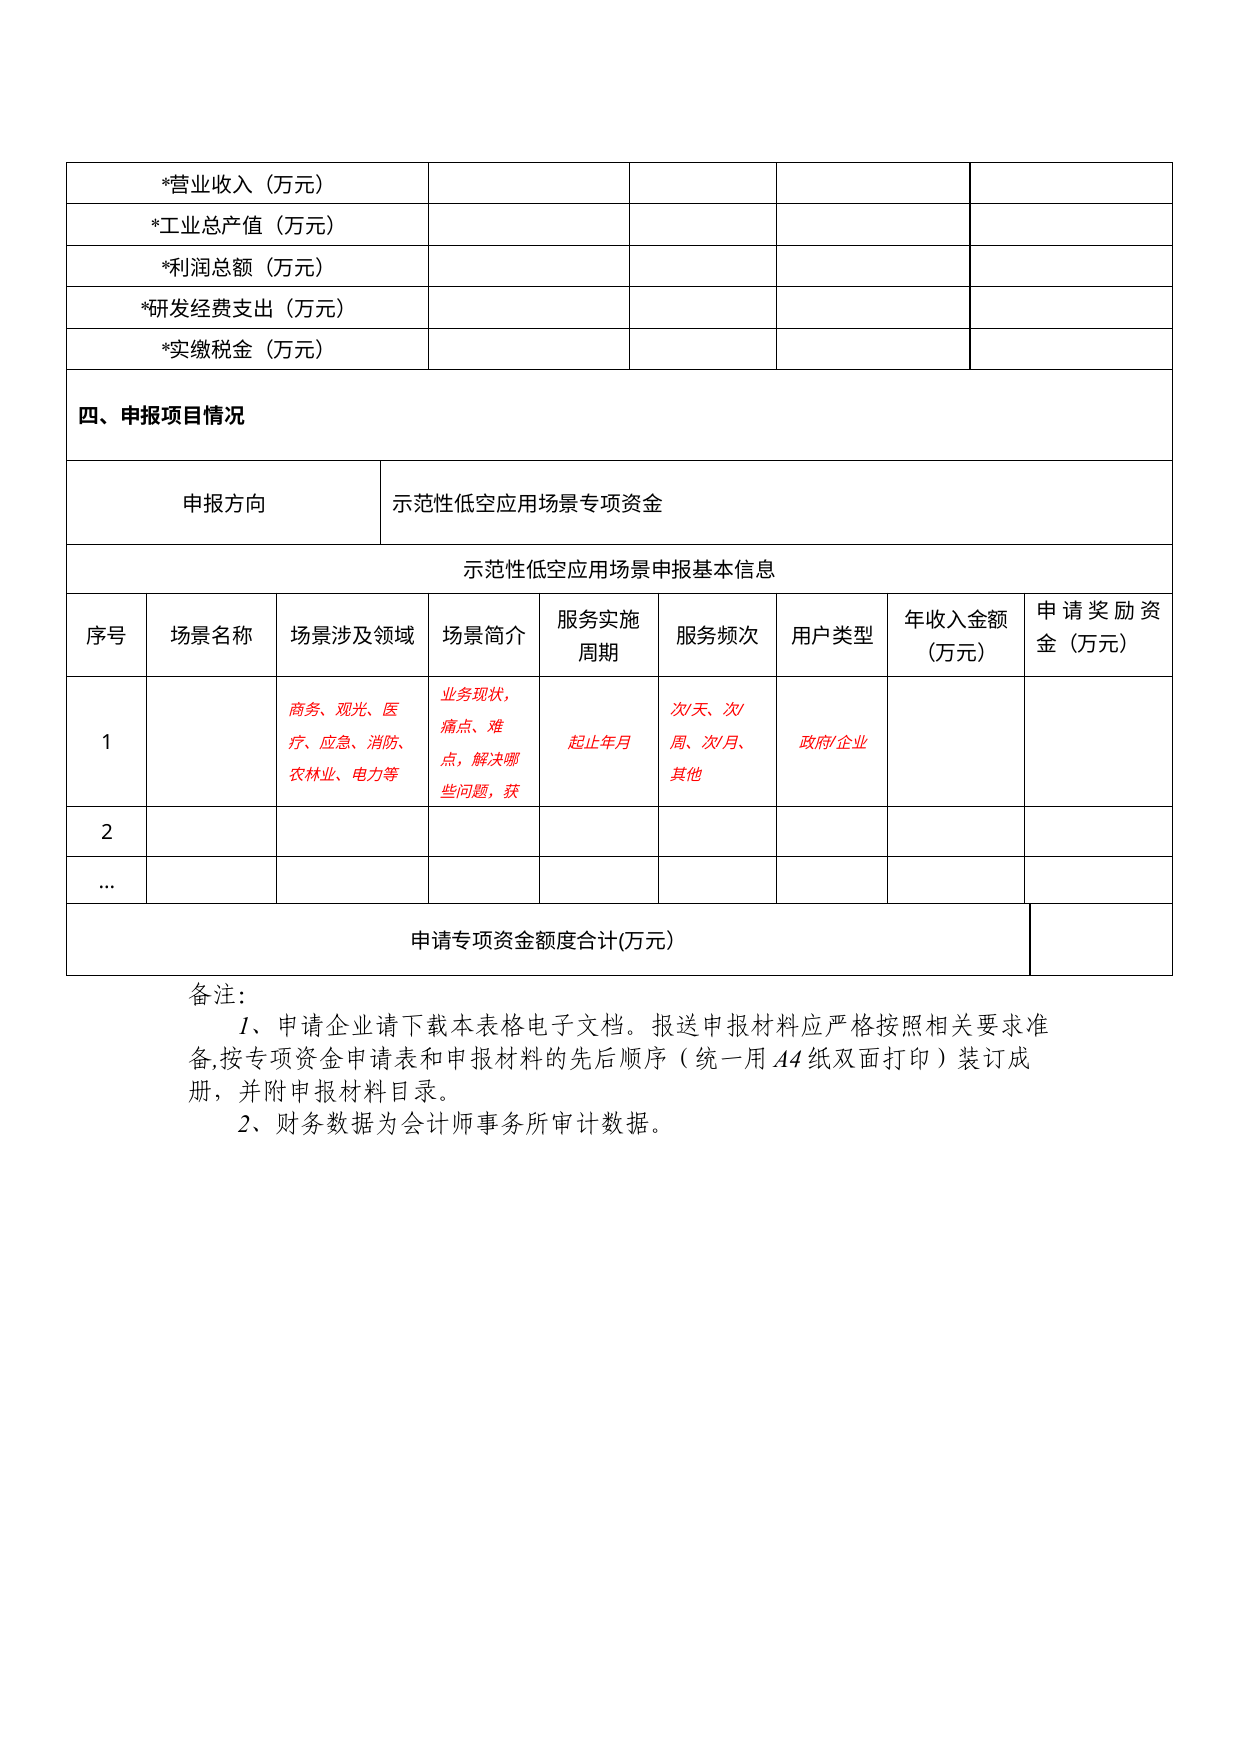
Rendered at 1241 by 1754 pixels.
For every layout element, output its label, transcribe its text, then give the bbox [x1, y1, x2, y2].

table_cell [888, 807, 1024, 856]
table_cell 场景涉及领域 [277, 594, 428, 676]
table_cell [147, 857, 276, 903]
table_cell [971, 287, 1172, 327]
text 1、申请企业请下载本表格电子文档。报送申报材料应严格按照相关要求准备,按专项资金申请表和申报材料的先后顺序（统一用A4纸双面打印）装订成册，并附申报材料目录。 [187, 1009, 1053, 1106]
table_cell [1031, 904, 1172, 975]
table_cell *实缴税金（万元） [67, 329, 428, 369]
table_cell [971, 246, 1172, 286]
table_cell 申报方向 [67, 461, 380, 544]
table_cell [429, 163, 629, 203]
table_cell [777, 204, 969, 245]
table_cell [777, 329, 969, 369]
table_cell [630, 204, 776, 245]
table_cell [777, 287, 969, 327]
table_cell [147, 807, 276, 856]
table_cell 年收入金额（万元） [888, 594, 1024, 676]
table_cell [971, 163, 1172, 203]
table_cell [777, 163, 969, 203]
table_cell [1025, 857, 1172, 903]
table_cell [630, 163, 776, 203]
table_cell [971, 329, 1172, 369]
table_cell [277, 857, 428, 903]
table_cell [971, 204, 1172, 245]
table_cell 申请奖励资金（万元） [1025, 594, 1172, 676]
table_cell 用户类型 [777, 594, 887, 676]
table_cell 业务现状，痛点、难点，解决哪些问题，获得成效。 [429, 677, 539, 806]
table_cell 1 [67, 677, 146, 806]
table_cell 场景简介 [429, 594, 539, 676]
table_cell 起止年月 [540, 677, 658, 806]
table_cell ... [67, 857, 146, 903]
table_cell [429, 287, 629, 327]
table_cell [429, 246, 629, 286]
table_cell [1025, 677, 1172, 806]
table_cell [659, 807, 776, 856]
table_cell 政府/企业 [777, 677, 887, 806]
table_cell *研发经费支出（万元） [67, 287, 428, 327]
table_cell 示范性低空应用场景专项资金 [381, 461, 1172, 544]
table_cell *工业总产值（万元） [67, 204, 428, 245]
table_cell [540, 807, 658, 856]
table_cell [277, 807, 428, 856]
text 2、财务数据为会计师事务所审计数据。 [187, 1106, 1053, 1139]
table_cell [777, 246, 969, 286]
table_cell [147, 677, 276, 806]
table_cell 场景名称 [147, 594, 276, 676]
table_cell *营业收入（万元） [67, 163, 428, 203]
table_cell 服务实施周期 [540, 594, 658, 676]
table_cell 次/天、次/周、次/月、其他 [659, 677, 776, 806]
table_cell [429, 204, 629, 245]
table_cell *利润总额（万元） [67, 246, 428, 286]
table_cell 示范性低空应用场景申报基本信息 [67, 545, 1172, 593]
table_cell [888, 857, 1024, 903]
table_cell 商务、观光、医疗、应急、消防、农林业、电力等 [277, 677, 428, 806]
table_cell [659, 857, 776, 903]
table_cell [630, 287, 776, 327]
table_cell [888, 677, 1024, 806]
table_cell 申请专项资金额度合计(万元） [67, 904, 1029, 975]
table_cell 四、申报项目情况 [67, 370, 1172, 460]
table_cell [630, 329, 776, 369]
table_cell 服务频次 [659, 594, 776, 676]
table_cell 2 [67, 807, 146, 856]
table_cell [429, 857, 539, 903]
table_cell [1025, 807, 1172, 856]
table_cell 序号 [67, 594, 146, 676]
table_cell [630, 246, 776, 286]
table_cell [777, 807, 887, 856]
table_cell [777, 857, 887, 903]
table_cell [429, 329, 629, 369]
table_cell [540, 857, 658, 903]
text 备注： [187, 976, 1053, 1009]
table_cell [429, 807, 539, 856]
